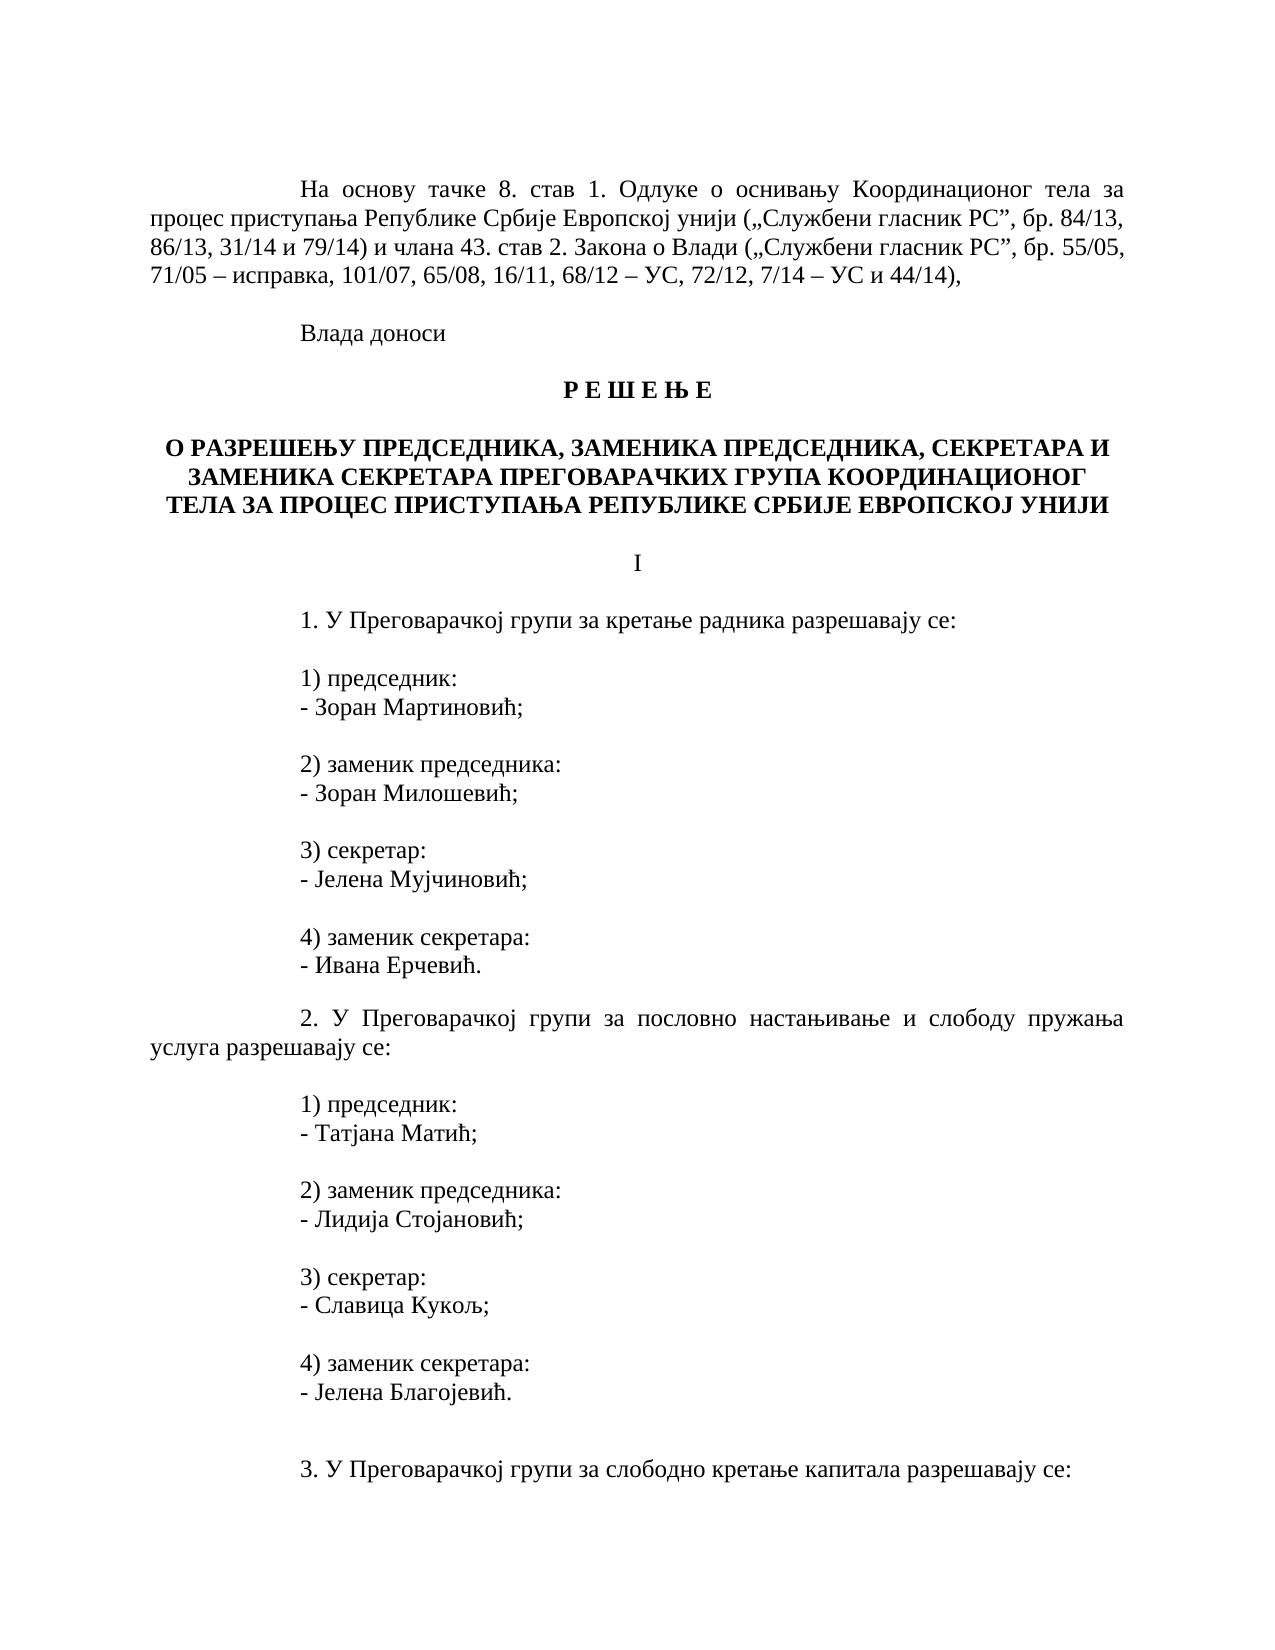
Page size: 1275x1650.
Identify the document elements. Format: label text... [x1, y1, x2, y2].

text Влада доноси [150, 318, 1125, 347]
list - Јелена Мујчиновић; [150, 864, 1125, 893]
list - Татјана Матић; [150, 1118, 1125, 1147]
list 1) председник: [150, 1089, 1125, 1118]
list 2) заменик председника: [150, 1176, 1125, 1204]
text На основу тачке 8. став 1. Одлуке о оснивању Координационог тела за процес приступања Републике Србије Европској унији („Службени гласник РС”, бр. 84/13, 86/13, 31/14 и 79/14) и члана 43. став 2. Закона о Влади („Службени гласник РС”, бр. 55/05, 71/05 – исправка, 101/07, 65/08, 16/11, 68/12 – УС, 72/12, 7/14 – УС и 44/14), [150, 174, 1125, 289]
list 4) заменик секретара: [150, 1348, 1125, 1377]
list 2) заменик председника: [150, 749, 1125, 778]
text Р Е Ш Е Њ Е [150, 375, 1125, 404]
text I [150, 548, 1125, 577]
list - Ивана Ерчевић. [150, 950, 1125, 979]
list - Славица Кукољ; [150, 1291, 1125, 1319]
list 1) председник: [150, 663, 1125, 692]
list 3. У Преговарачкој групи за слободно кретање капитала разрешавају се: [150, 1454, 1125, 1482]
list - Лидија Стојановић; [150, 1204, 1125, 1233]
list 2. У Преговарачкој групи за пословно настањивање и слободу пружања услуга разрешавају се: [150, 1003, 1125, 1061]
list 3) секретар: [150, 1262, 1125, 1291]
list 1. У Преговарачкој групи за кретање радника разрешавају се: [150, 605, 1125, 634]
text О РАЗРЕШЕЊУ ПРЕДСЕДНИКА, ЗАМЕНИКА ПРЕДСЕДНИКА, СЕКРЕТАРА И ЗАМЕНИКА СЕКРЕТАРА ПРЕГОВАРАЧКИХ ГРУПА КООРДИНАЦИОНОГ ТЕЛА ЗА ПРОЦЕС ПРИСТУПАЊА РЕПУБЛИКЕ СРБИЈЕ ЕВРОПСКОЈ УНИЈИ [150, 433, 1125, 519]
list - Зоран Мартиновић; [150, 692, 1125, 720]
list 3) секретар: [150, 835, 1125, 864]
list - Зоран Милошевић; [150, 778, 1125, 807]
list - Јелена Благојевић. [150, 1377, 1125, 1406]
list 4) заменик секретара: [150, 922, 1125, 950]
